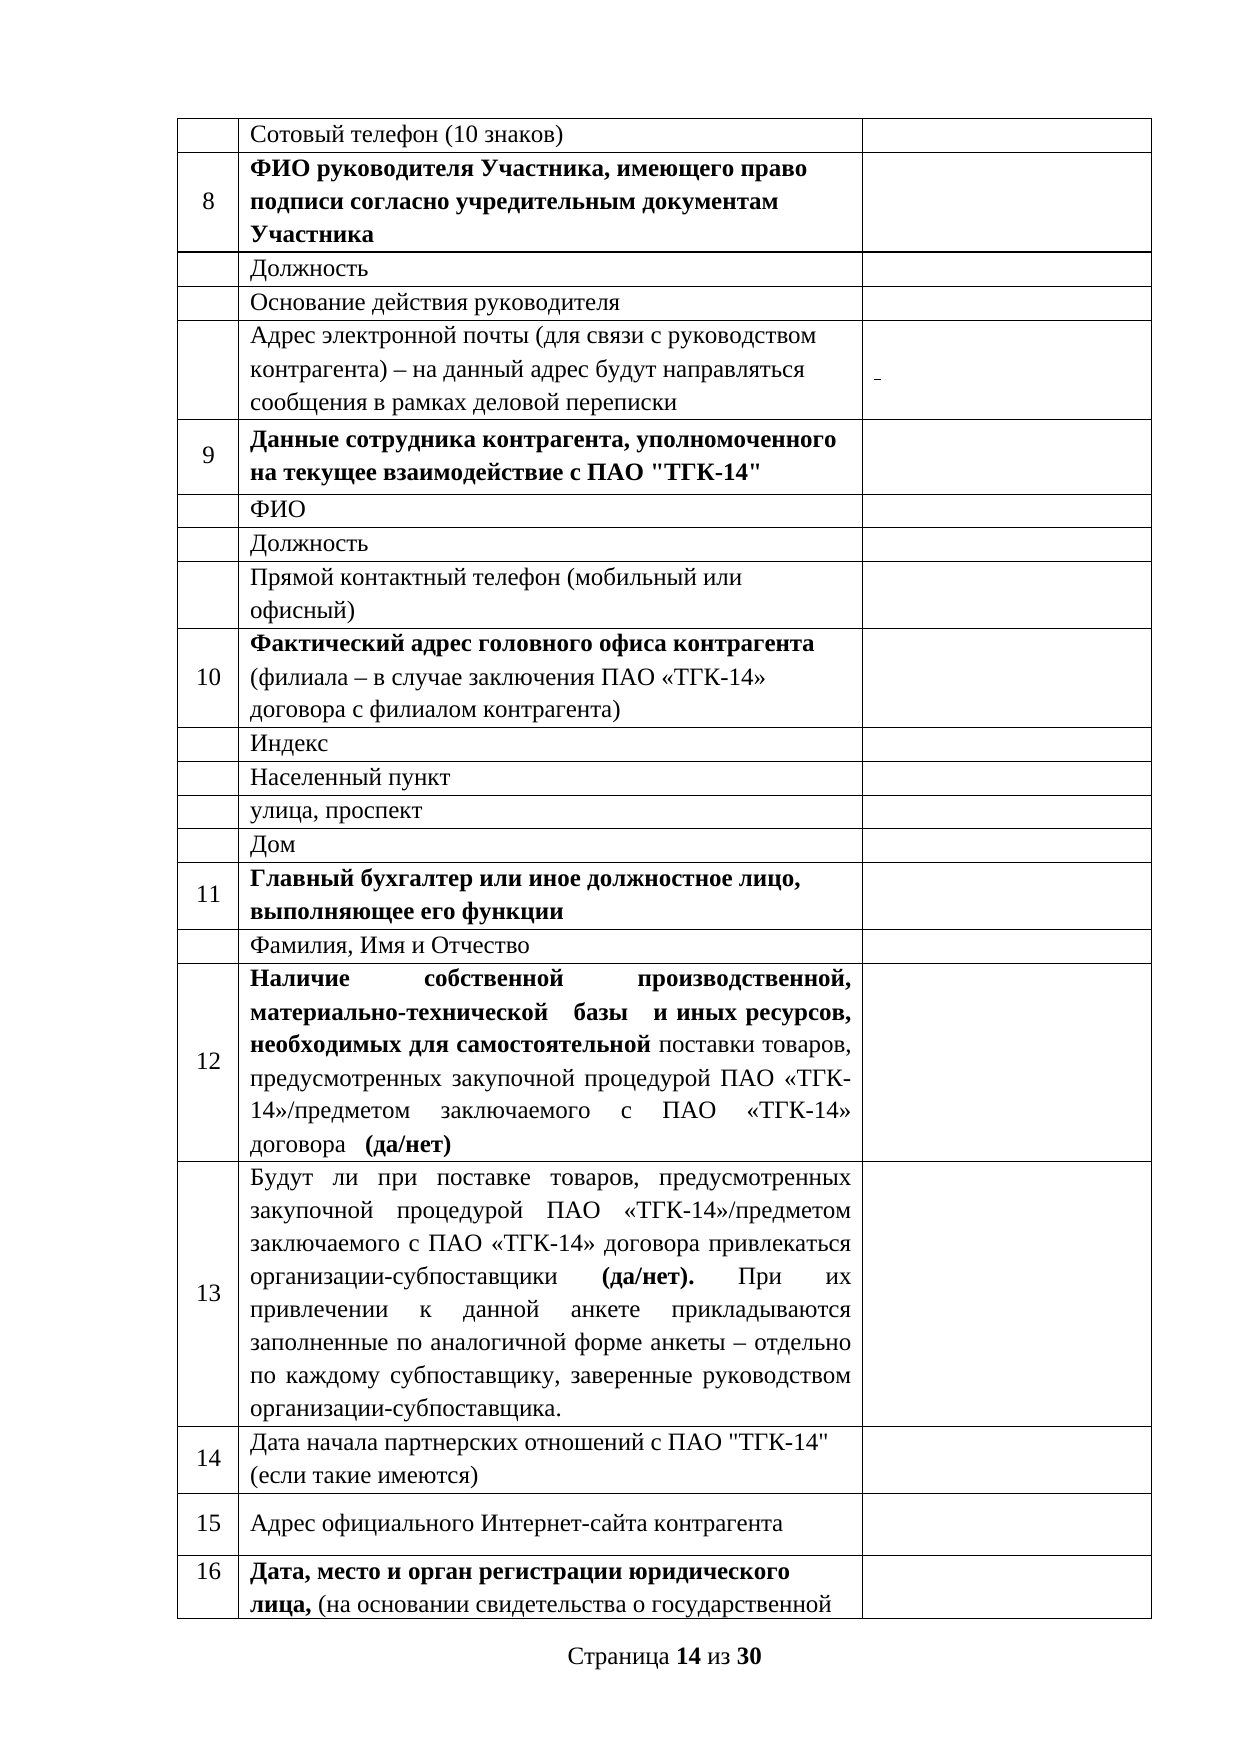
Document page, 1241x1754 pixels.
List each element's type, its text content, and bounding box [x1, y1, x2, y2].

table_cell Будут ли при поставке товаров, предусмотренных закупочной процедурой ПАО «ТГК-14»/предметом заключаемого с ПАО «ТГК-14» договора привлекаться организации-субпоставщики (да/нет). При их привлечении к данной анкете прикладываются заполненные по аналогичной форме анкеты – отдельно по каждому субпоставщику, заверенные руководством организации-субпоставщика. [239, 1162, 862, 1426]
table_cell [178, 321, 238, 419]
table_cell 13 [178, 1162, 238, 1426]
table_cell [178, 253, 238, 286]
table_cell Главный бухгалтер или иное должностное лицо, выполняющее его функции [239, 863, 862, 928]
table_cell [863, 930, 1151, 962]
table_cell ФИО руководителя Участника, имеющего право подписи согласно учредительным документам Участника [239, 153, 862, 251]
table_cell [863, 420, 1151, 493]
table_cell [178, 562, 238, 627]
table_cell Данные сотрудника контрагента, уполномоченного на текущее взаимодействие с ПАО "ТГК-14" [239, 420, 862, 493]
table_cell [863, 1427, 1151, 1493]
table_cell 15 [178, 1494, 238, 1555]
table_cell [863, 863, 1151, 928]
table_cell [178, 728, 238, 761]
table_cell [863, 829, 1151, 862]
table_cell [863, 1556, 1151, 1618]
table_cell [178, 287, 238, 319]
table_cell [863, 562, 1151, 627]
table_cell [178, 930, 238, 962]
table_cell [863, 153, 1151, 251]
table_cell [178, 528, 238, 561]
table_cell [863, 495, 1151, 527]
table_cell Фамилия, Имя и Отчество [239, 930, 862, 962]
table_cell [178, 762, 238, 794]
table_cell [863, 964, 1151, 1161]
table_cell 12 [178, 964, 238, 1161]
table_cell Адрес официального Интернет-сайта контрагента [239, 1494, 862, 1555]
table_cell [178, 796, 238, 828]
table_cell [863, 728, 1151, 761]
table_cell улица, проспект [239, 796, 862, 828]
table_cell Адрес электронной почты (для связи с руководством контрагента) – на данный адрес будут направляться сообщения в рамках деловой переписки [239, 321, 862, 419]
table_cell Наличие собственной производственной, материально-технической базы и иных ресурсов, необходимых для самостоятельной поставки товаров, предусмотренных закупочной процедурой ПАО «ТГК-14»/предметом заключаемого с ПАО «ТГК-14» договора (да/нет) [239, 964, 862, 1161]
table_cell [863, 253, 1151, 286]
table_cell [863, 321, 1151, 419]
table_cell [863, 796, 1151, 828]
table_cell Дом [239, 829, 862, 862]
table_cell 8 [178, 153, 238, 251]
table_cell Сотовый телефон (10 знаков) [239, 119, 862, 152]
table_cell 11 [178, 863, 238, 928]
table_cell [239, 1556, 862, 1618]
table_cell 9 [178, 420, 238, 493]
table_cell [178, 829, 238, 862]
table_cell Фактический адрес головного офиса контрагента (филиала – в случае заключения ПАО «ТГК-14» договора с филиалом контрагента) [239, 629, 862, 727]
table_cell [863, 287, 1151, 319]
table_cell Основание действия руководителя [239, 287, 862, 319]
table_cell Дата начала партнерских отношений с ПАО "ТГК-14" (если такие имеются) [239, 1427, 862, 1493]
table_cell [863, 1162, 1151, 1426]
table_cell [863, 1494, 1151, 1555]
table_cell Индекс [239, 728, 862, 761]
table_cell [863, 119, 1151, 152]
table_cell [863, 762, 1151, 794]
table_cell [178, 119, 238, 152]
table_cell 16 [178, 1556, 238, 1618]
table_cell 14 [178, 1427, 238, 1493]
table_cell [863, 629, 1151, 727]
table_cell 10 [178, 629, 238, 727]
table_cell Должность [239, 528, 862, 561]
table_cell [863, 528, 1151, 561]
table_cell ФИО [239, 495, 862, 527]
table_cell Должность [239, 253, 862, 286]
table_cell Прямой контактный телефон (мобильный или офисный) [239, 562, 862, 627]
table_cell [178, 495, 238, 527]
table_cell Населенный пункт [239, 762, 862, 794]
